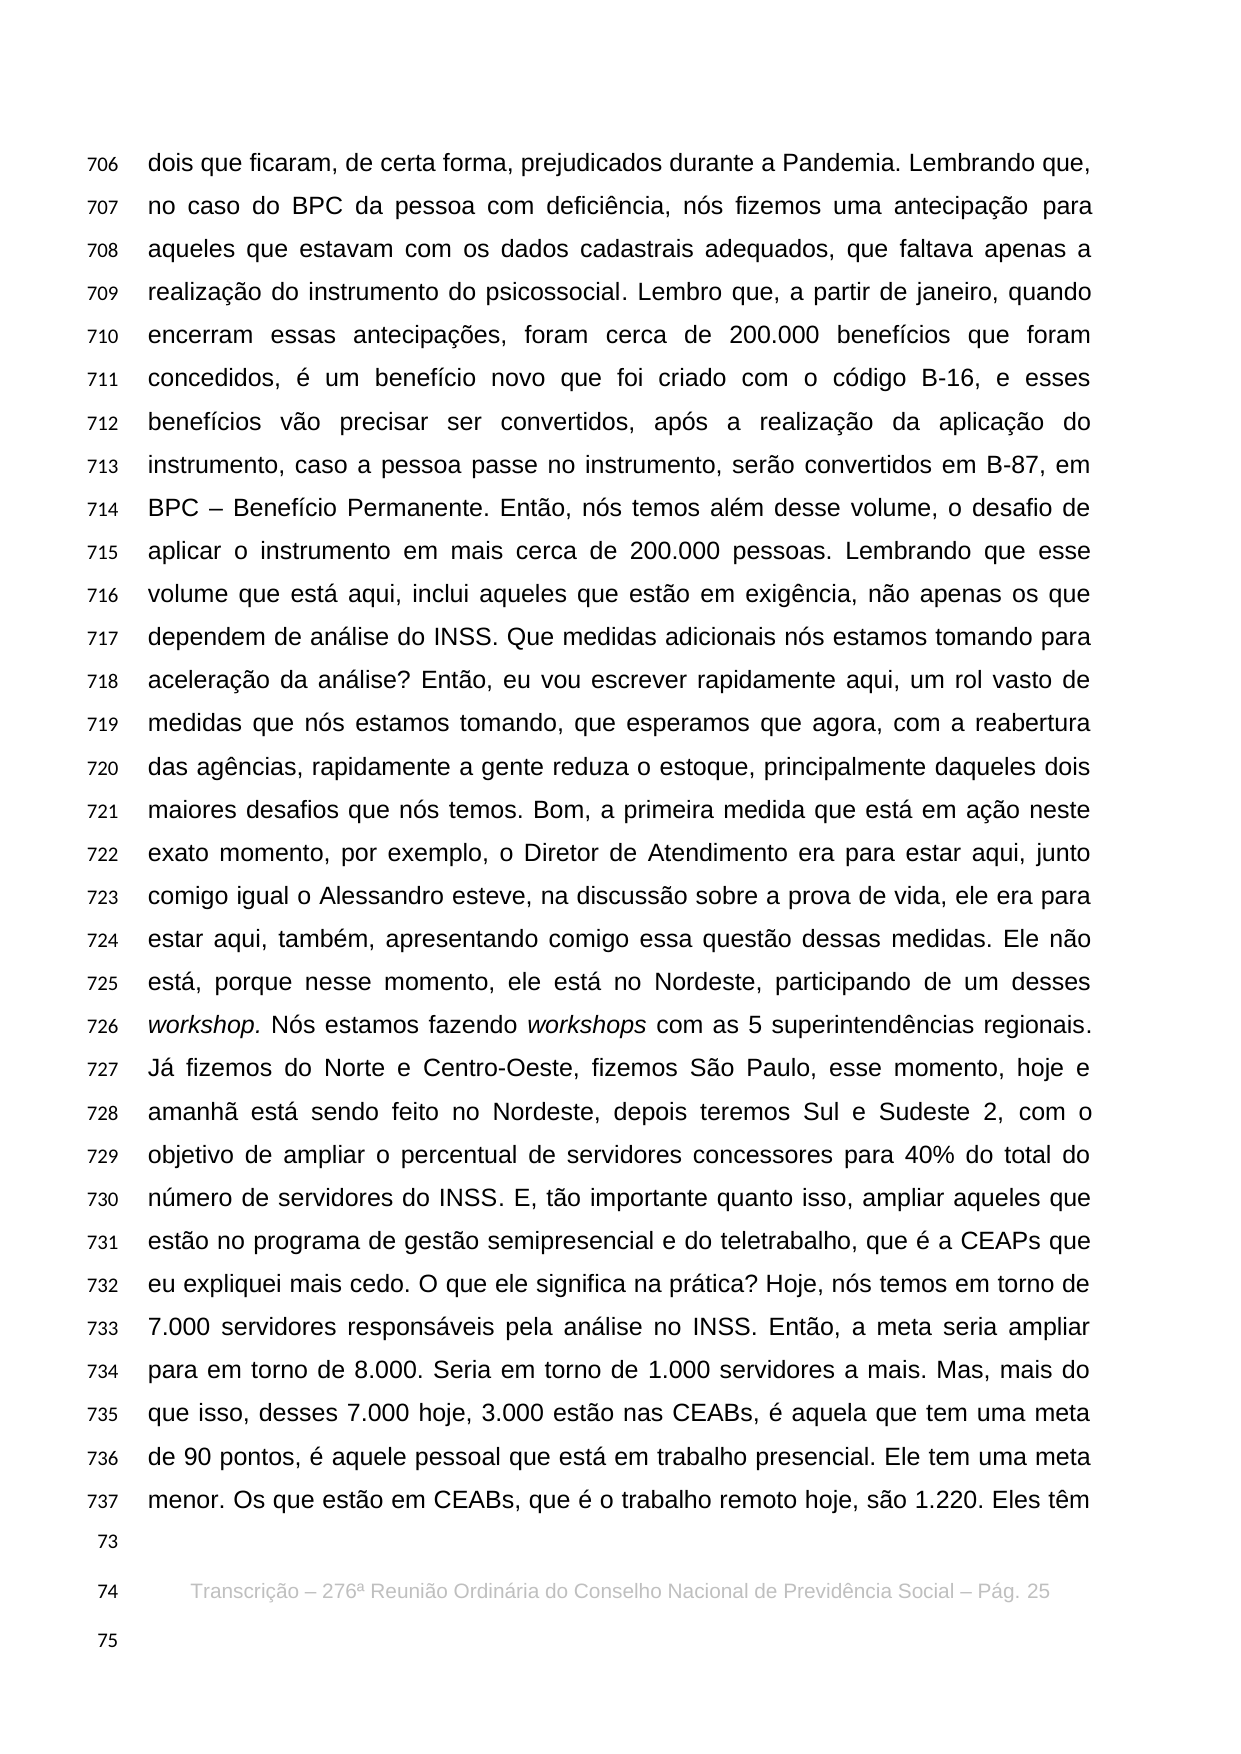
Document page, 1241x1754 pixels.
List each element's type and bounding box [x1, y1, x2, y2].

text [148, 148, 1092, 1513]
